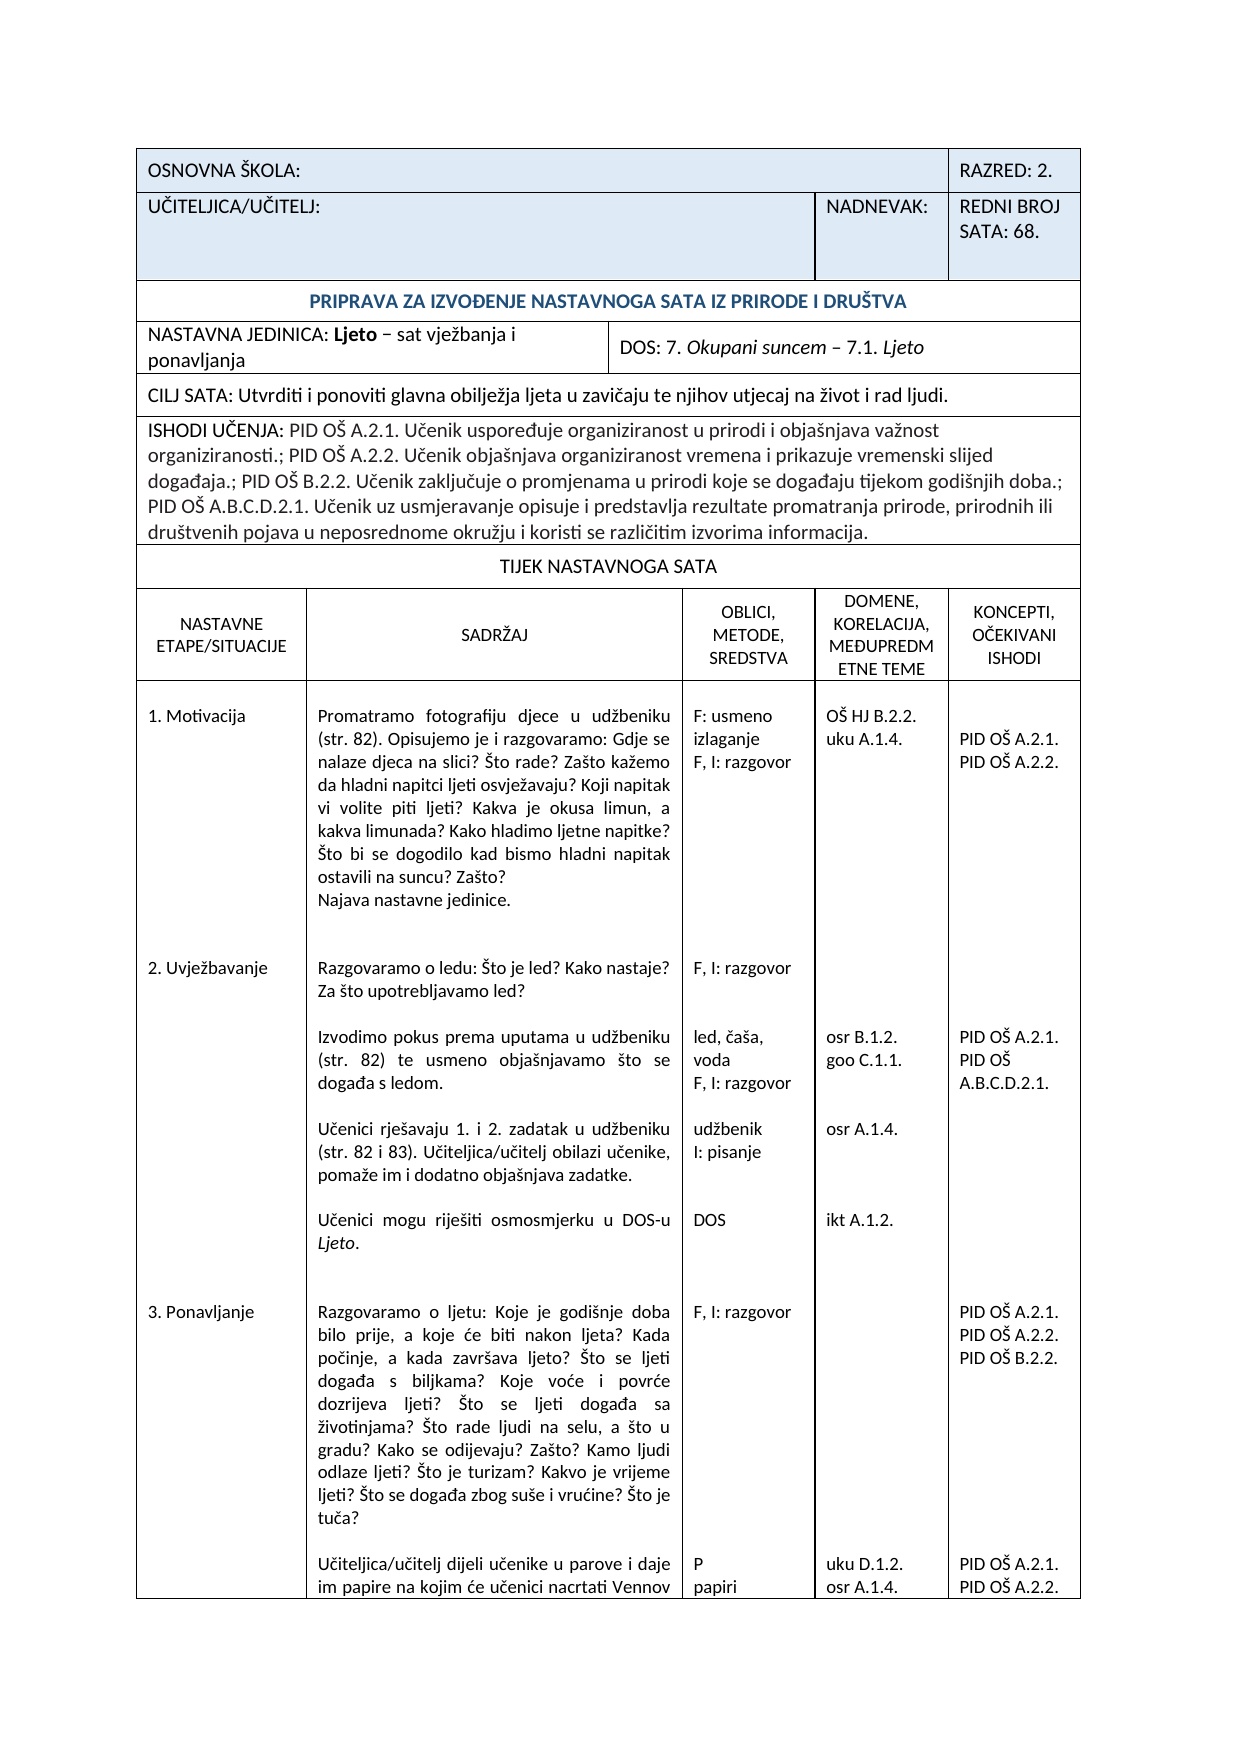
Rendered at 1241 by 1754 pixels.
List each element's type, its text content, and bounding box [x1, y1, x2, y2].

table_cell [683, 681, 814, 1598]
table_header OSNOVNA ŠKOLA: [137, 149, 948, 192]
table_cell NASTAVNA JEDINICA: Ljeto − sat vježbanja i ponavljanja [137, 322, 608, 372]
table_cell NASTAVNE ETAPE/SITUACIJE [137, 589, 306, 680]
table_cell DOMENE, KORELACIJA, MEĐUPREDMETNE TEME [816, 589, 948, 680]
table_cell OBLICI, METODE, SREDSTVA [683, 589, 814, 680]
table_cell PRIPRAVA ZA IZVOĐENJE NASTAVNOGA SATA IZ PRIRODE I DRUŠTVA [137, 281, 1080, 321]
table_cell DOS: 7. Okupani suncem – 7.1. Ljeto [609, 322, 1080, 372]
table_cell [949, 681, 1080, 1598]
table_cell NADNEVAK: [816, 193, 948, 279]
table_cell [307, 681, 682, 1598]
table_header RAZRED: 2. [949, 149, 1080, 192]
table_cell REDNI BROJ SATA: 68. [949, 193, 1080, 279]
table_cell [816, 681, 948, 1598]
table_cell CILJ SATA: Utvrditi i ponoviti glavna obilježja ljeta u zavičaju te njihov utjecaj na život i rad ljudi. [137, 374, 1080, 416]
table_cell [137, 681, 306, 1598]
table_cell KONCEPTI, OČEKIVANI ISHODI [949, 589, 1080, 680]
table_cell ISHODI UČENJA: PID OŠ A.2.1. Učenik uspoređuje organiziranost u prirodi i objašnjava važnost organiziranosti.; PID OŠ A.2.2. Učenik objašnjava organiziranost vremena i prikazuje vremenski slijed događaja.; PID OŠ B.2.2. Učenik zaključuje o promjenama u prirodi koje se događaju tijekom godišnjih doba.; PID OŠ A.B.C.D.2.1. Učenik uz usmjeravanje opisuje i predstavlja rezultate promatranja prirode, prirodnih ili društvenih pojava u neposrednome okružju i koristi se različitim izvorima informacija. [137, 417, 1080, 544]
table_cell SADRŽAJ [307, 589, 682, 680]
table_cell UČITELJICA/UČITELJ: [137, 193, 814, 279]
table_cell TIJEK NASTAVNOGA SATA [137, 545, 1080, 588]
